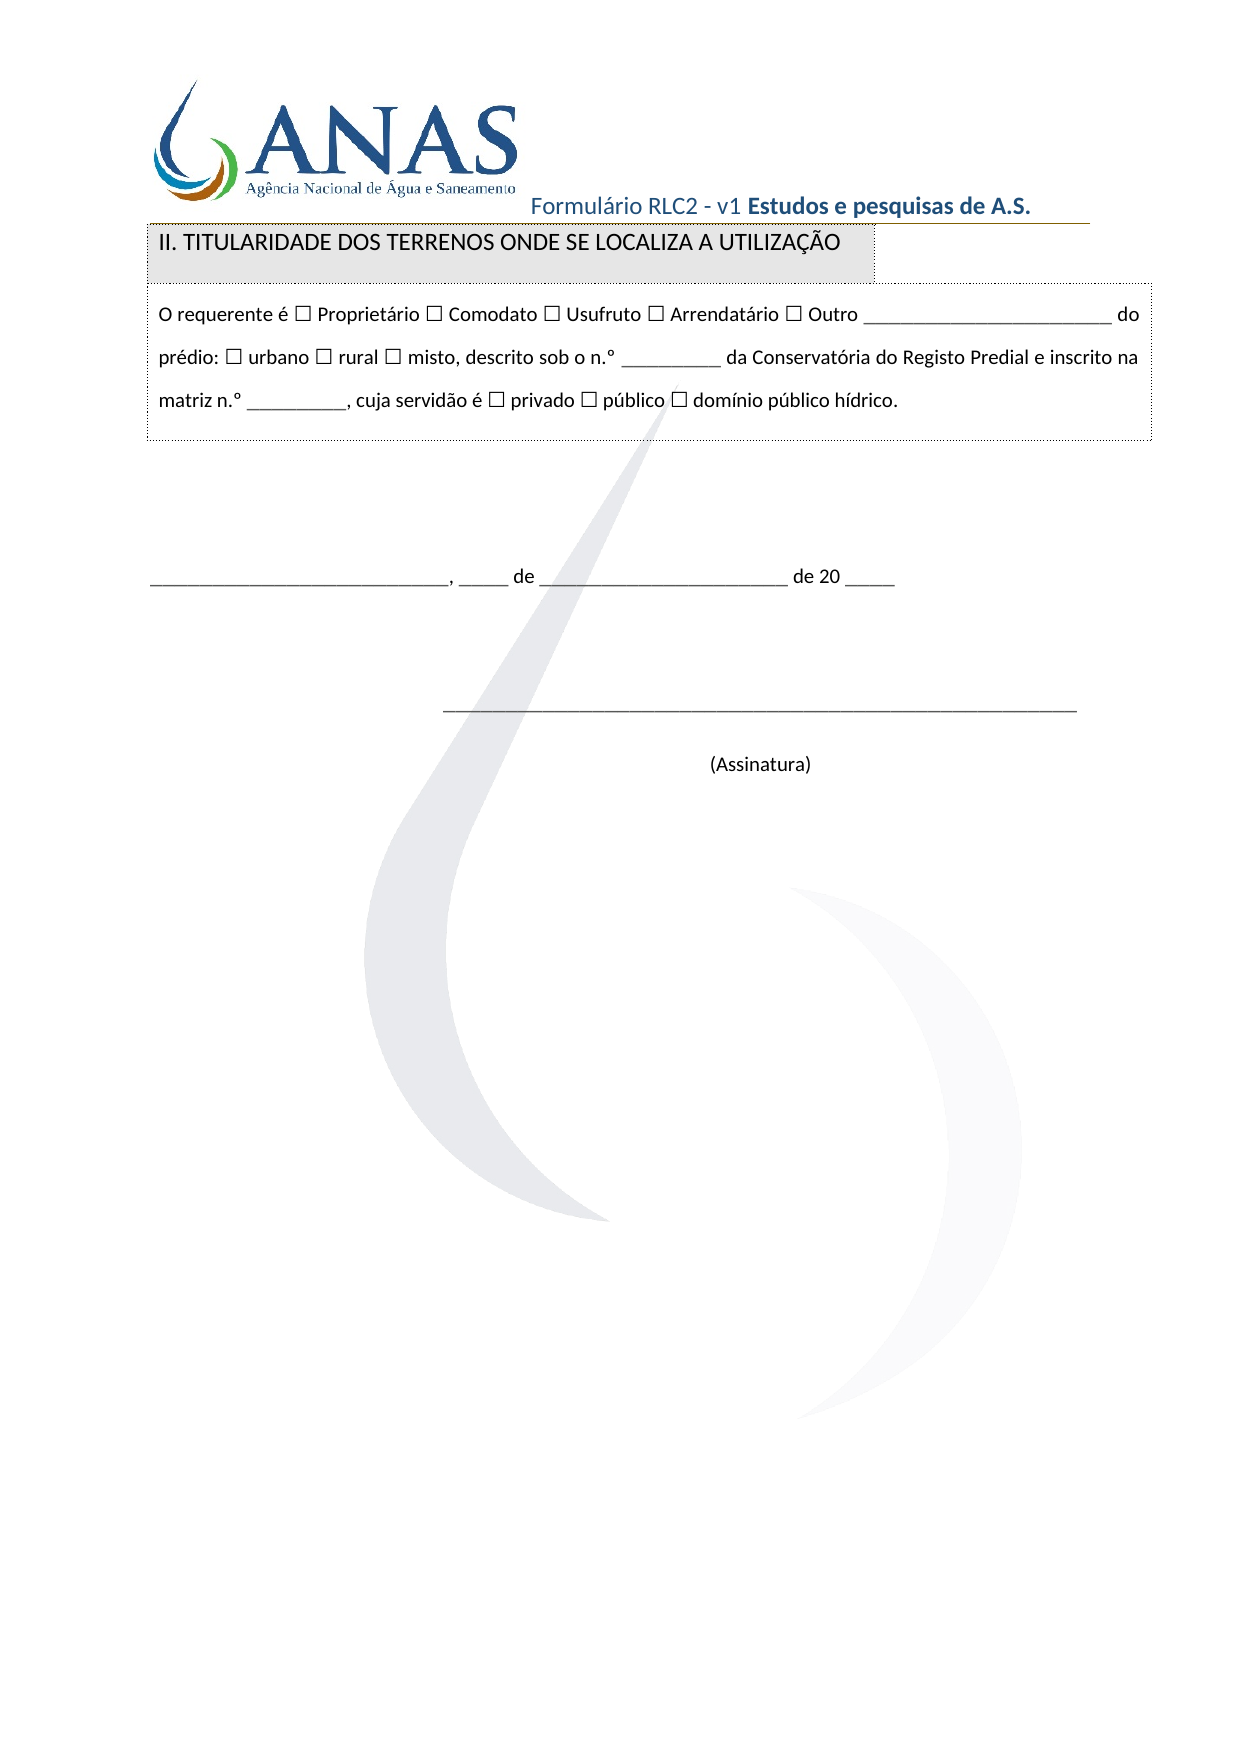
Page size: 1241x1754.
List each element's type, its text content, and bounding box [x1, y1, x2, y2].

table_header II. TITULARIDADE DOS TERRENOS ONDE SE LOCALIZA A UTILIZAÇÃO [147, 224, 874, 283]
text , de de 20 [150, 559, 1090, 590]
text (Assinatura) [150, 751, 1090, 777]
table_header [874, 224, 1151, 283]
table_cell O requerente é Proprietário Comodato Usufruto Arrendatário Outro do prédio: urbano rural misto, descrito sob o n.º da Conservatória do Registo Predial e inscrito na matriz n.º , cuja servidão é privado público domínio público hídrico. [147, 283, 1151, 440]
picture [150, 73, 525, 215]
